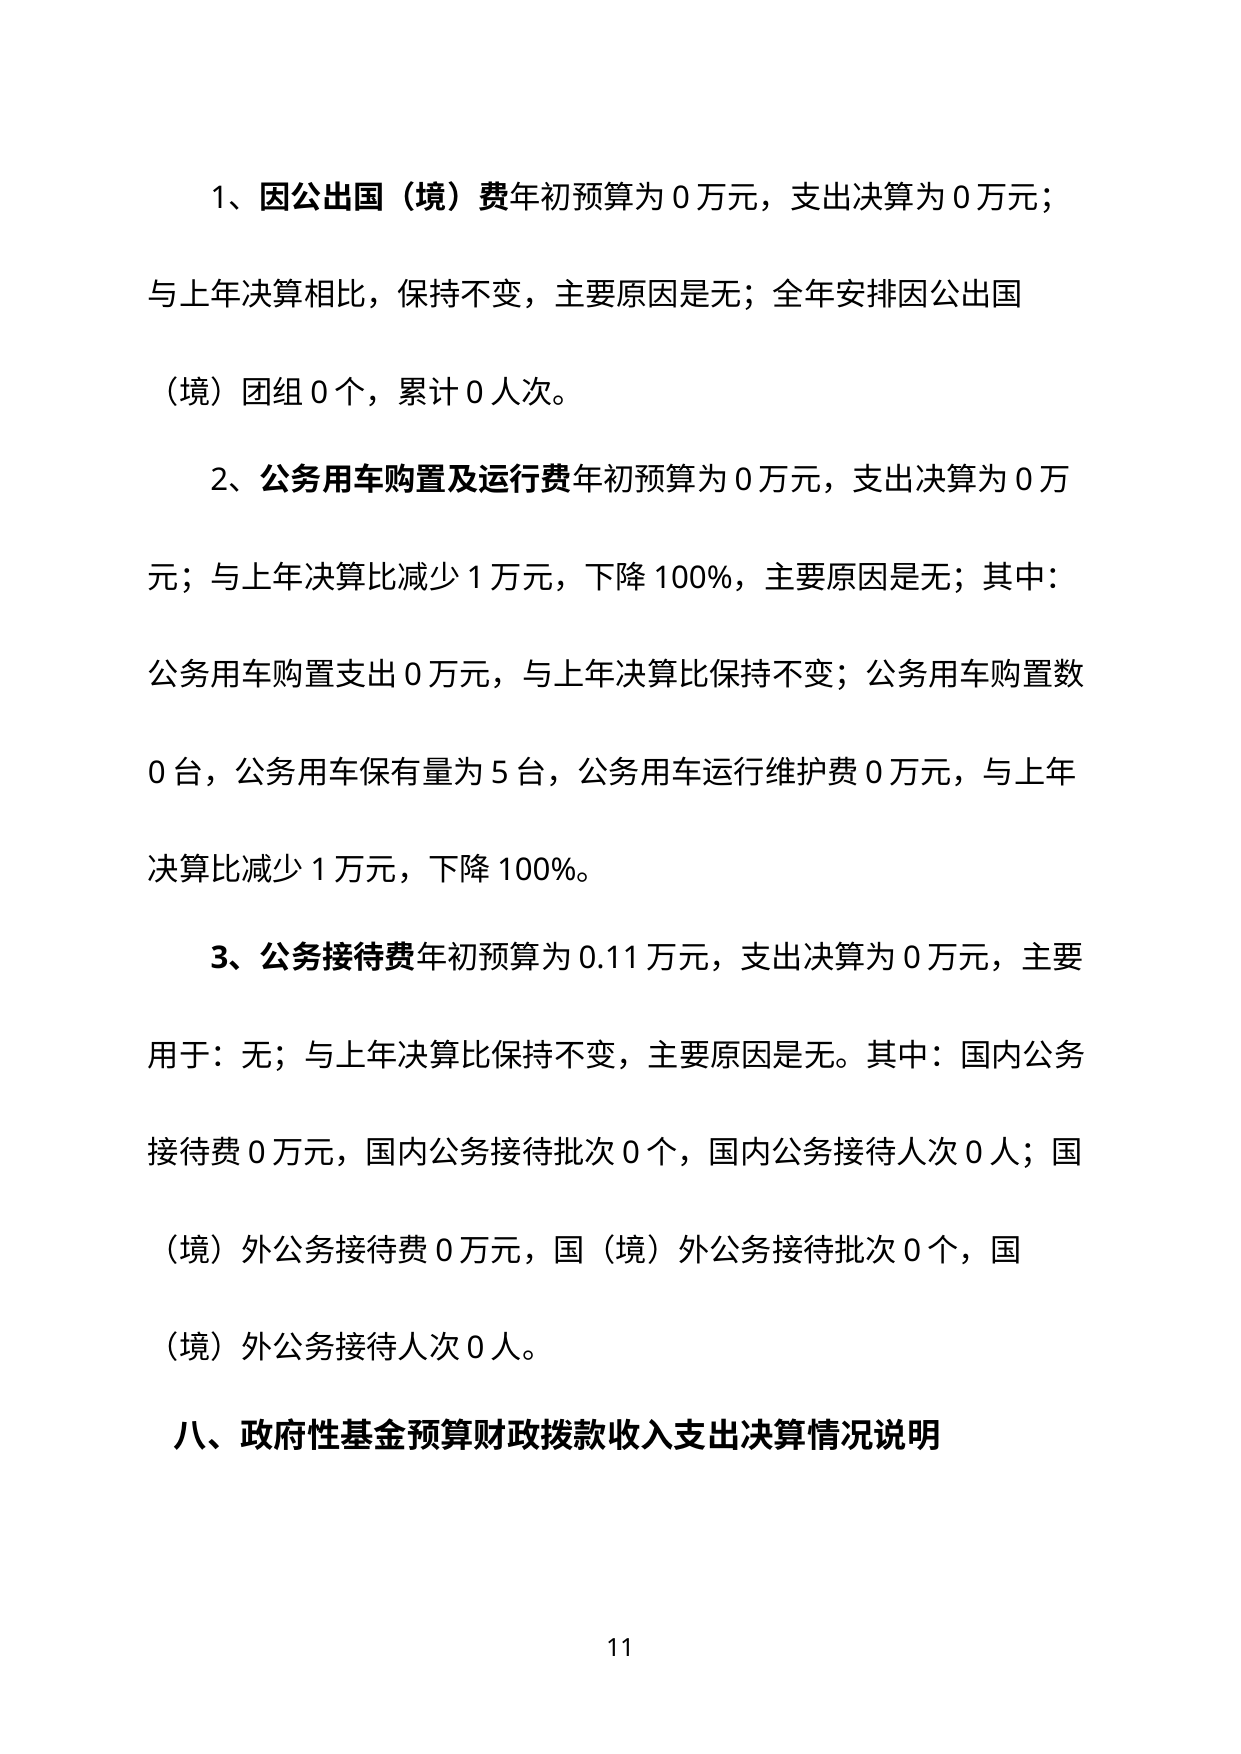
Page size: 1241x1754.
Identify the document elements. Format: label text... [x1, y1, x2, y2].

list 八、政府性基金预算财政拨款收入支出决算情况说明 [148, 1400, 1092, 1465]
list 1、因公出国（境）费年初预算为0万元，支出决算为0万元；与上年决算相比，保持不变，主要原因是无；全年安排因公出国（境）团组0个，累计0人次。 [148, 162, 1092, 422]
list 2、公务用车购置及运行费年初预算为0万元，支出决算为0万元；与上年决算比减少1万元，下降100%，主要原因是无；其中：公务用车购置支出0万元，与上年决算比保持不变；公务用车购置数0台，公务用车保有量为5台，公务用车运行维护费0万元，与上年决算比减少1万元，下降100%。 [148, 445, 1092, 900]
list 3、公务接待费年初预算为0.11万元，支出决算为0万元，主要用于：无；与上年决算比保持不变，主要原因是无。其中：国内公务接待费0万元，国内公务接待批次0个，国内公务接待人次0人；国（境）外公务接待费0万元，国（境）外公务接待批次0个，国（境）外公务接待人次0人。 [148, 922, 1092, 1377]
